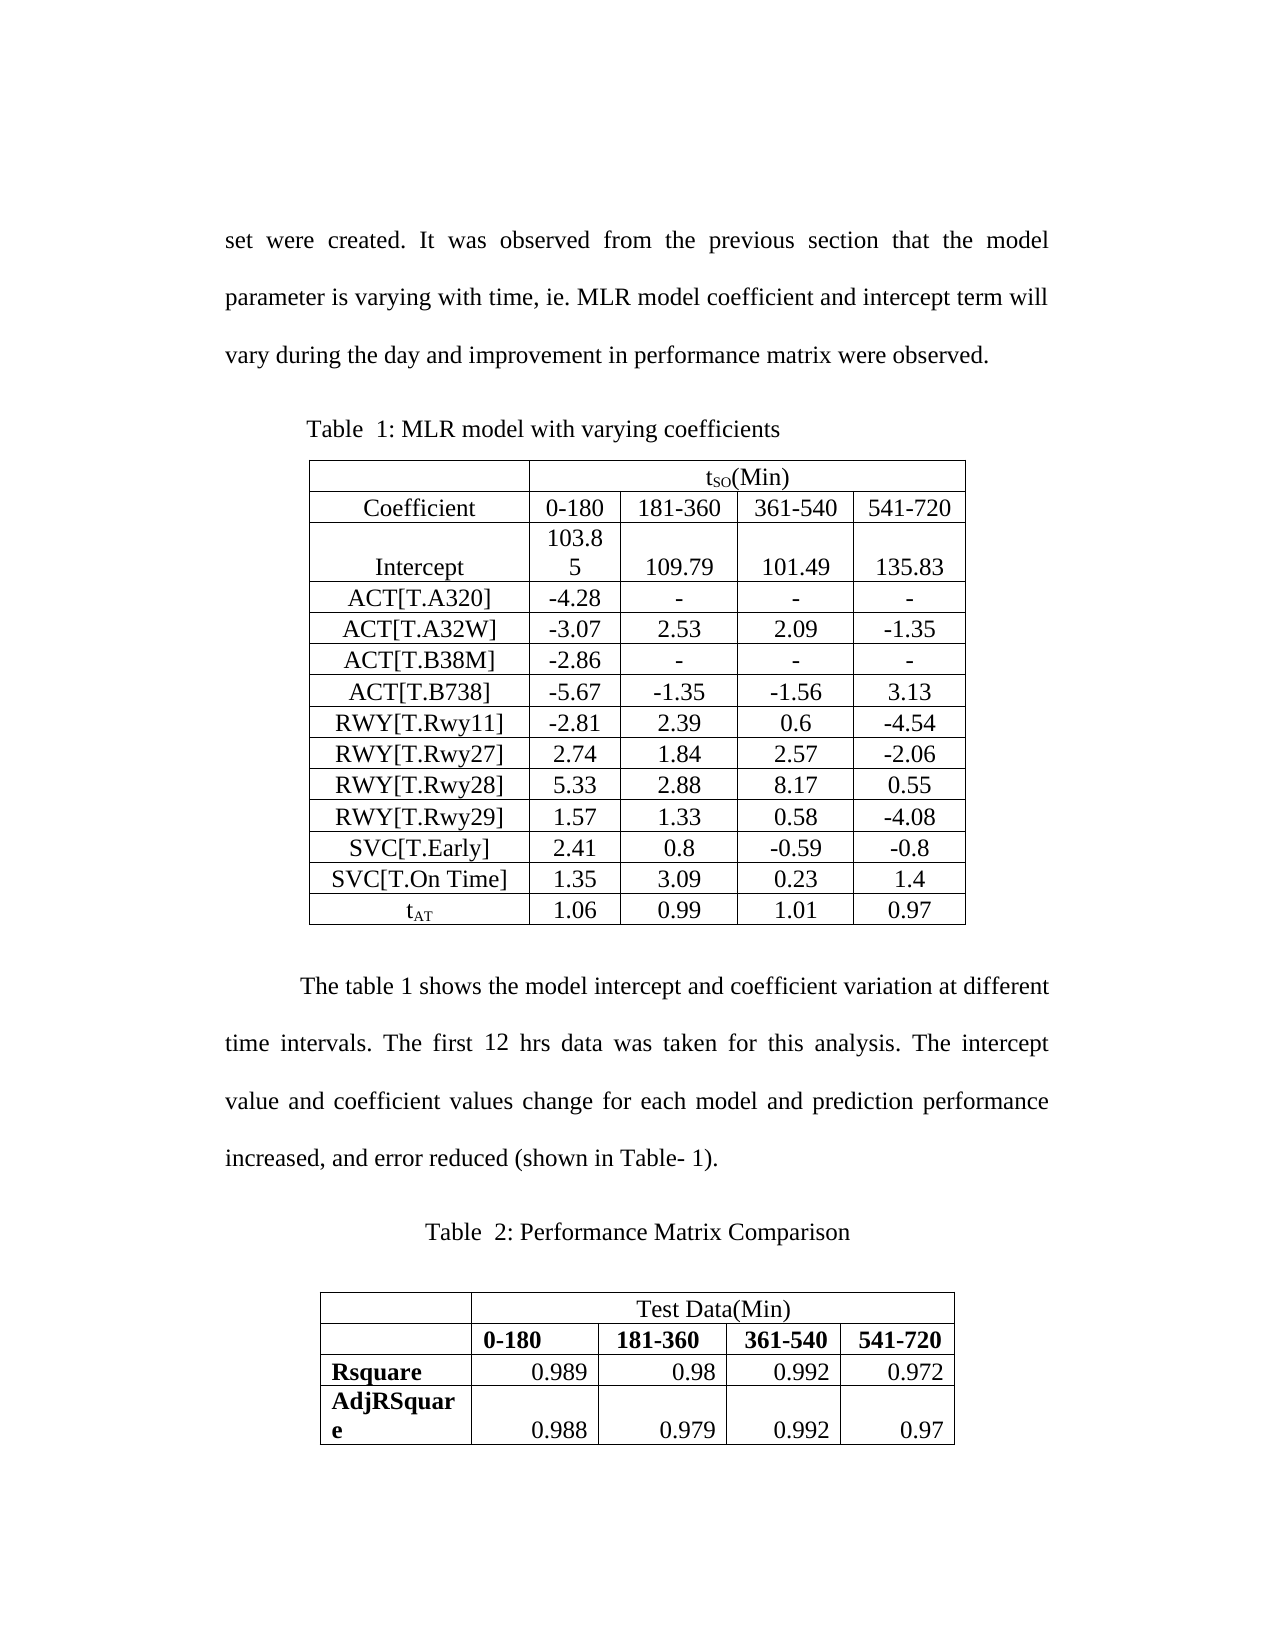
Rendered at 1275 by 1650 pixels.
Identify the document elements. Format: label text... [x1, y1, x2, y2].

table_header [310, 461, 529, 491]
table_cell 0.23 [738, 863, 853, 893]
table_cell - [854, 644, 965, 674]
table_cell 541-720 [854, 492, 965, 522]
table_header tSO(Min) [530, 461, 965, 491]
table_cell ACT[T.A320] [310, 582, 529, 612]
table_cell 2.88 [621, 769, 737, 799]
table_cell 0.97 [841, 1386, 954, 1444]
table_cell AdjRSquare [321, 1386, 471, 1444]
table_cell 361-540 [727, 1324, 840, 1354]
table_cell -1.35 [854, 613, 965, 643]
table_cell 103.85 [530, 523, 620, 581]
table_cell 0.8 [621, 832, 737, 862]
table_cell 135.83 [854, 523, 965, 581]
table_cell 3.09 [621, 863, 737, 893]
table_cell 541-720 [841, 1324, 954, 1354]
table_header Test Data(Min) [472, 1293, 954, 1323]
table_cell - [621, 582, 737, 612]
table_cell 0.972 [841, 1355, 954, 1385]
table_cell -3.07 [530, 613, 620, 643]
table_cell 1.4 [854, 863, 965, 893]
table_cell 0-180 [472, 1324, 598, 1354]
table_cell SVC[T.On Time] [310, 863, 529, 893]
table_cell 0-180 [530, 492, 620, 522]
table_cell 1.57 [530, 800, 620, 831]
table_cell -2.81 [530, 707, 620, 737]
table_cell 0.99 [621, 894, 737, 924]
table_cell 0.6 [738, 707, 853, 737]
table_cell -2.06 [854, 738, 965, 768]
table_cell RWY[T.Rwy28] [310, 769, 529, 799]
table_cell 0.55 [854, 769, 965, 799]
table_cell [321, 1324, 471, 1354]
table_cell 1.33 [621, 800, 737, 831]
table_cell 1.06 [530, 894, 620, 924]
table_cell 2.74 [530, 738, 620, 768]
table_cell 0.988 [472, 1386, 598, 1444]
table_cell RWY[T.Rwy11] [310, 707, 529, 737]
table_header [321, 1293, 471, 1323]
table_cell 2.39 [621, 707, 737, 737]
table_cell 0.992 [727, 1355, 840, 1385]
table_cell 0.992 [727, 1386, 840, 1444]
table_cell tAT [310, 894, 529, 924]
table_cell 2.09 [738, 613, 853, 643]
table_cell 0.98 [599, 1355, 726, 1385]
text The table 1 shows the model intercept and coefficient variation at different time intervals. The first hrs data was taken for this analysis. The intercept value and coefficient values change for each model and prediction performance increased, and error reduced (shown in Table- 1). [225, 971, 1050, 1172]
table_cell -1.35 [621, 675, 737, 706]
table_cell 3.13 [854, 675, 965, 706]
table_cell -4.54 [854, 707, 965, 737]
table_cell 2.41 [530, 832, 620, 862]
table_cell -4.08 [854, 800, 965, 831]
table_cell SVC[T.Early] [310, 832, 529, 862]
table_cell ACT[T.B38M] [310, 644, 529, 674]
table_cell ACT[T.A32W] [310, 613, 529, 643]
text Table 1: MLR model with varying coefficients [225, 414, 1050, 443]
table_cell 109.79 [621, 523, 737, 581]
table_cell 181-360 [621, 492, 737, 522]
table_cell Coefficient [310, 492, 529, 522]
text Table 2: Performance Matrix Comparison [225, 1217, 1050, 1246]
table_cell RWY[T.Rwy29] [310, 800, 529, 831]
table_cell 0.989 [472, 1355, 598, 1385]
table_cell -0.59 [738, 832, 853, 862]
table_cell -1.56 [738, 675, 853, 706]
table_cell 2.53 [621, 613, 737, 643]
table_cell 1.84 [621, 738, 737, 768]
table_cell - [621, 644, 737, 674]
table_cell 181-360 [599, 1324, 726, 1354]
table_cell 361-540 [738, 492, 853, 522]
table_cell Intercept [310, 523, 529, 581]
table_cell 2.57 [738, 738, 853, 768]
table_cell 5.33 [530, 769, 620, 799]
table_cell 0.97 [854, 894, 965, 924]
table_cell -2.86 [530, 644, 620, 674]
table_cell 0.58 [738, 800, 853, 831]
table_cell 101.49 [738, 523, 853, 581]
table_cell - [854, 582, 965, 612]
table_cell 1.01 [738, 894, 853, 924]
table_cell - [738, 644, 853, 674]
table_cell -5.67 [530, 675, 620, 706]
table_cell - [738, 582, 853, 612]
table_cell 8.17 [738, 769, 853, 799]
table_cell ACT[T.B738] [310, 675, 529, 706]
table_cell -4.28 [530, 582, 620, 612]
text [225, 225, 1050, 369]
table_cell Rsquare [321, 1355, 471, 1385]
table_cell RWY[T.Rwy27] [310, 738, 529, 768]
table_cell 0.979 [599, 1386, 726, 1444]
table_cell 1.35 [530, 863, 620, 893]
table_cell -0.8 [854, 832, 965, 862]
